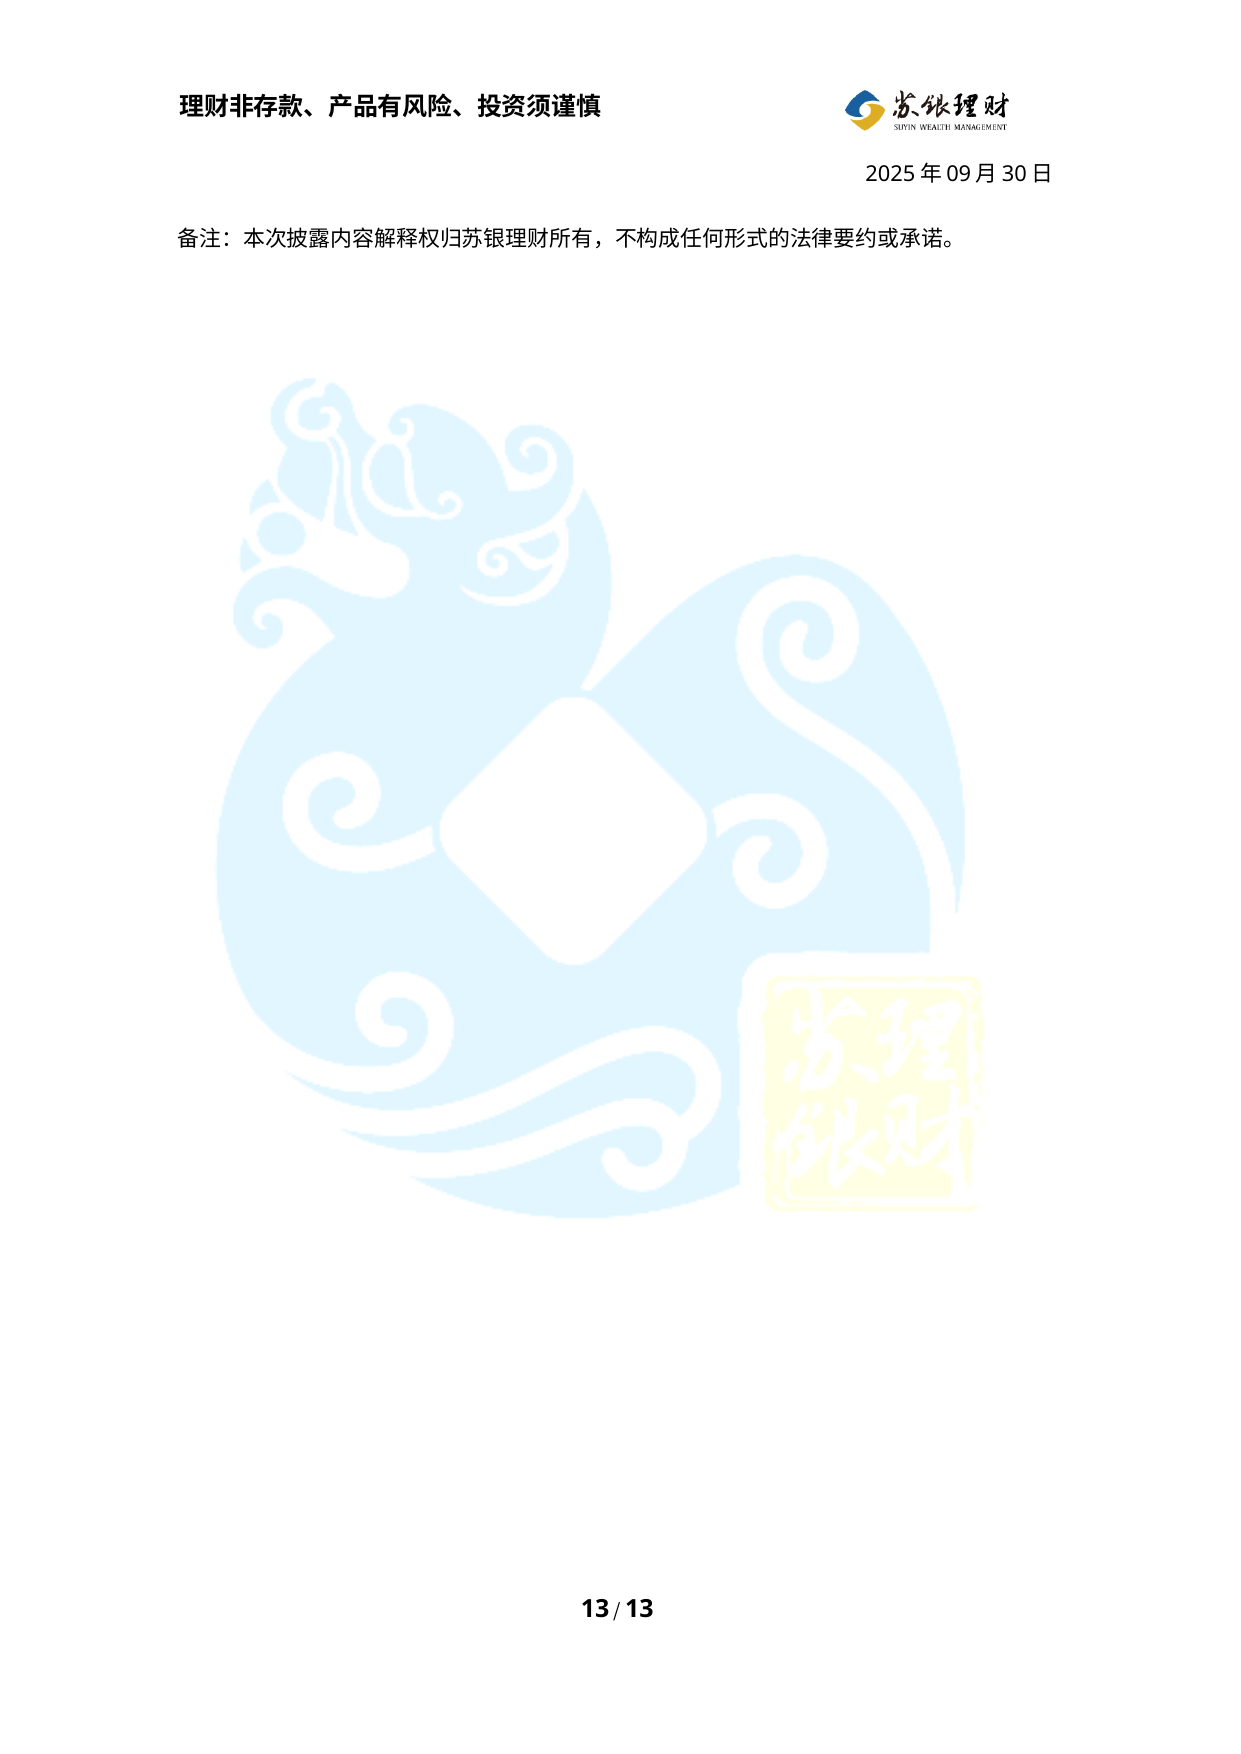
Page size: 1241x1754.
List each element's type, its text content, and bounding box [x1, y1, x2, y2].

picture [820, 72, 1039, 143]
text 2025年09月30日 [177, 156, 1053, 188]
text 备注：本次披露内容解释权归苏银理财所有，不构成任何形式的法律要约或承诺。 [177, 221, 1053, 253]
